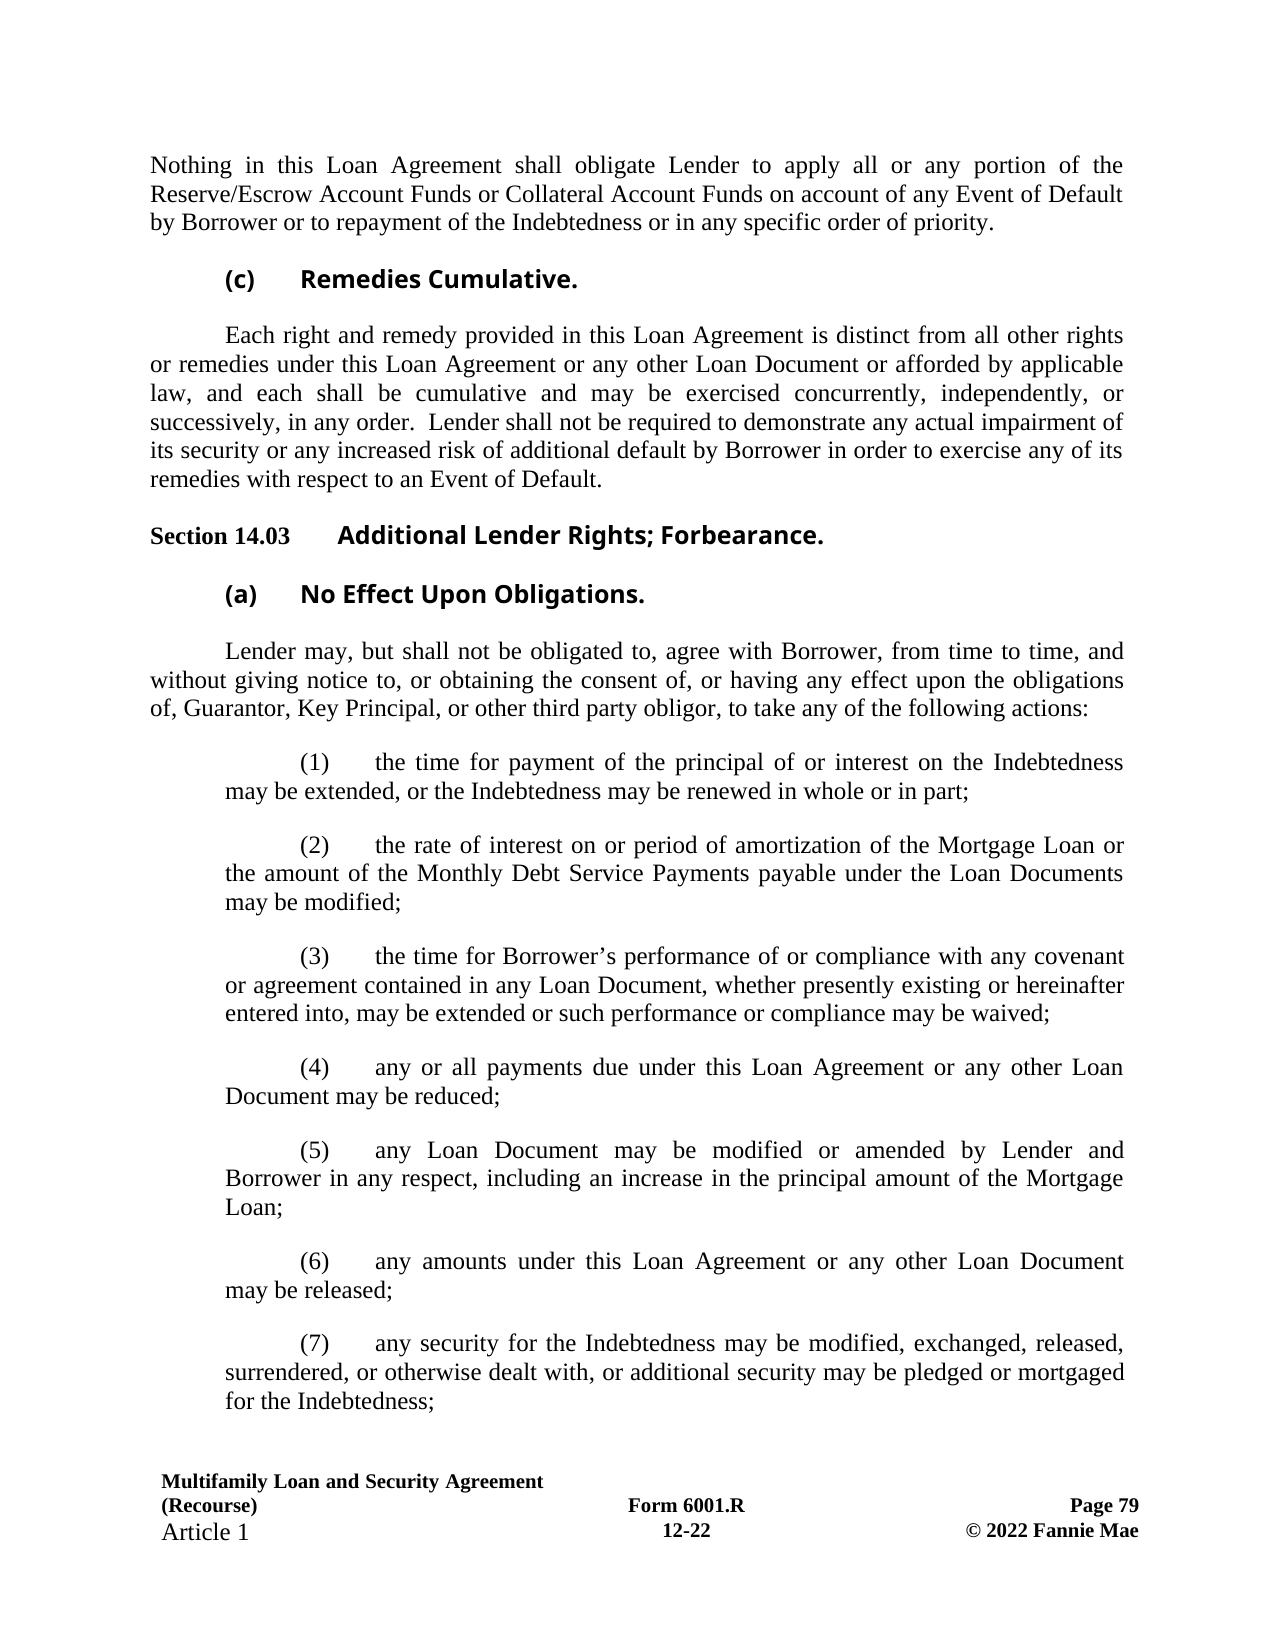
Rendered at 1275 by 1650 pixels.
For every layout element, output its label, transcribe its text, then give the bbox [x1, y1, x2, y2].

subtitle Remedies Cumulative. [150, 261, 1125, 295]
subtitle the time for payment of the principal of or interest on the Indebtedness may be extended, or the Indebtedness may be renewed in whole or in part; [225, 747, 1125, 805]
subtitle Additional Lender Rights; Forbearance. [150, 518, 1125, 552]
subtitle the time for Borrower’s performance of or compliance with any covenant or agreement contained in any Loan Document, whether presently existing or hereinafter entered into, may be extended or such performance or compliance may be waived; [225, 941, 1125, 1027]
subtitle any Loan Document may be modified or amended by Lender and Borrower in any respect, including an increase in the principal amount of the Mortgage Loan; [225, 1135, 1125, 1221]
subtitle No Effect Upon Obligations. [150, 577, 1125, 611]
subtitle any security for the Indebtedness may be modified, exchanged, released, surrendered, or otherwise dealt with, or additional security may be pledged or mortgaged for the Indebtedness; [225, 1328, 1125, 1415]
text Each right and remedy provided in this Loan Agreement is distinct from all other rights or remedies under this Loan Agreement or any other Loan Document or afforded by applicable law, and each shall be cumulative and may be exercised concurrently, independently, or successively, in any order. Lender shall not be required to demonstrate any actual impairment of its security or any increased risk of additional default by Borrower in order to exercise any of its remedies with respect to an Event of Default. [150, 320, 1125, 493]
text Nothing in this Loan Agreement shall obligate Lender to apply all or any portion of the Reserve/Escrow Account Funds or Collateral Account Funds on account of any Event of Default by Borrower or to repayment of the Indebtedness or in any specific order of priority. [150, 150, 1125, 236]
subtitle the rate of interest on or period of amortization of the Mortgage Loan or the amount of the Monthly Debt Service Payments payable under the Loan Documents may be modified; [225, 830, 1125, 916]
subtitle any or all payments due under this Loan Agreement or any other Loan Document may be reduced; [225, 1052, 1125, 1110]
subtitle any amounts under this Loan Agreement or any other Loan Document may be released; [225, 1246, 1125, 1303]
text Lender may, but shall not be obligated to, agree with Borrower, from time to time, and without giving notice to, or obtaining the consent of, or having any effect upon the obligations of, Guarantor, Key Principal, or other third party obligor, to take any of the following actions: [150, 636, 1125, 722]
